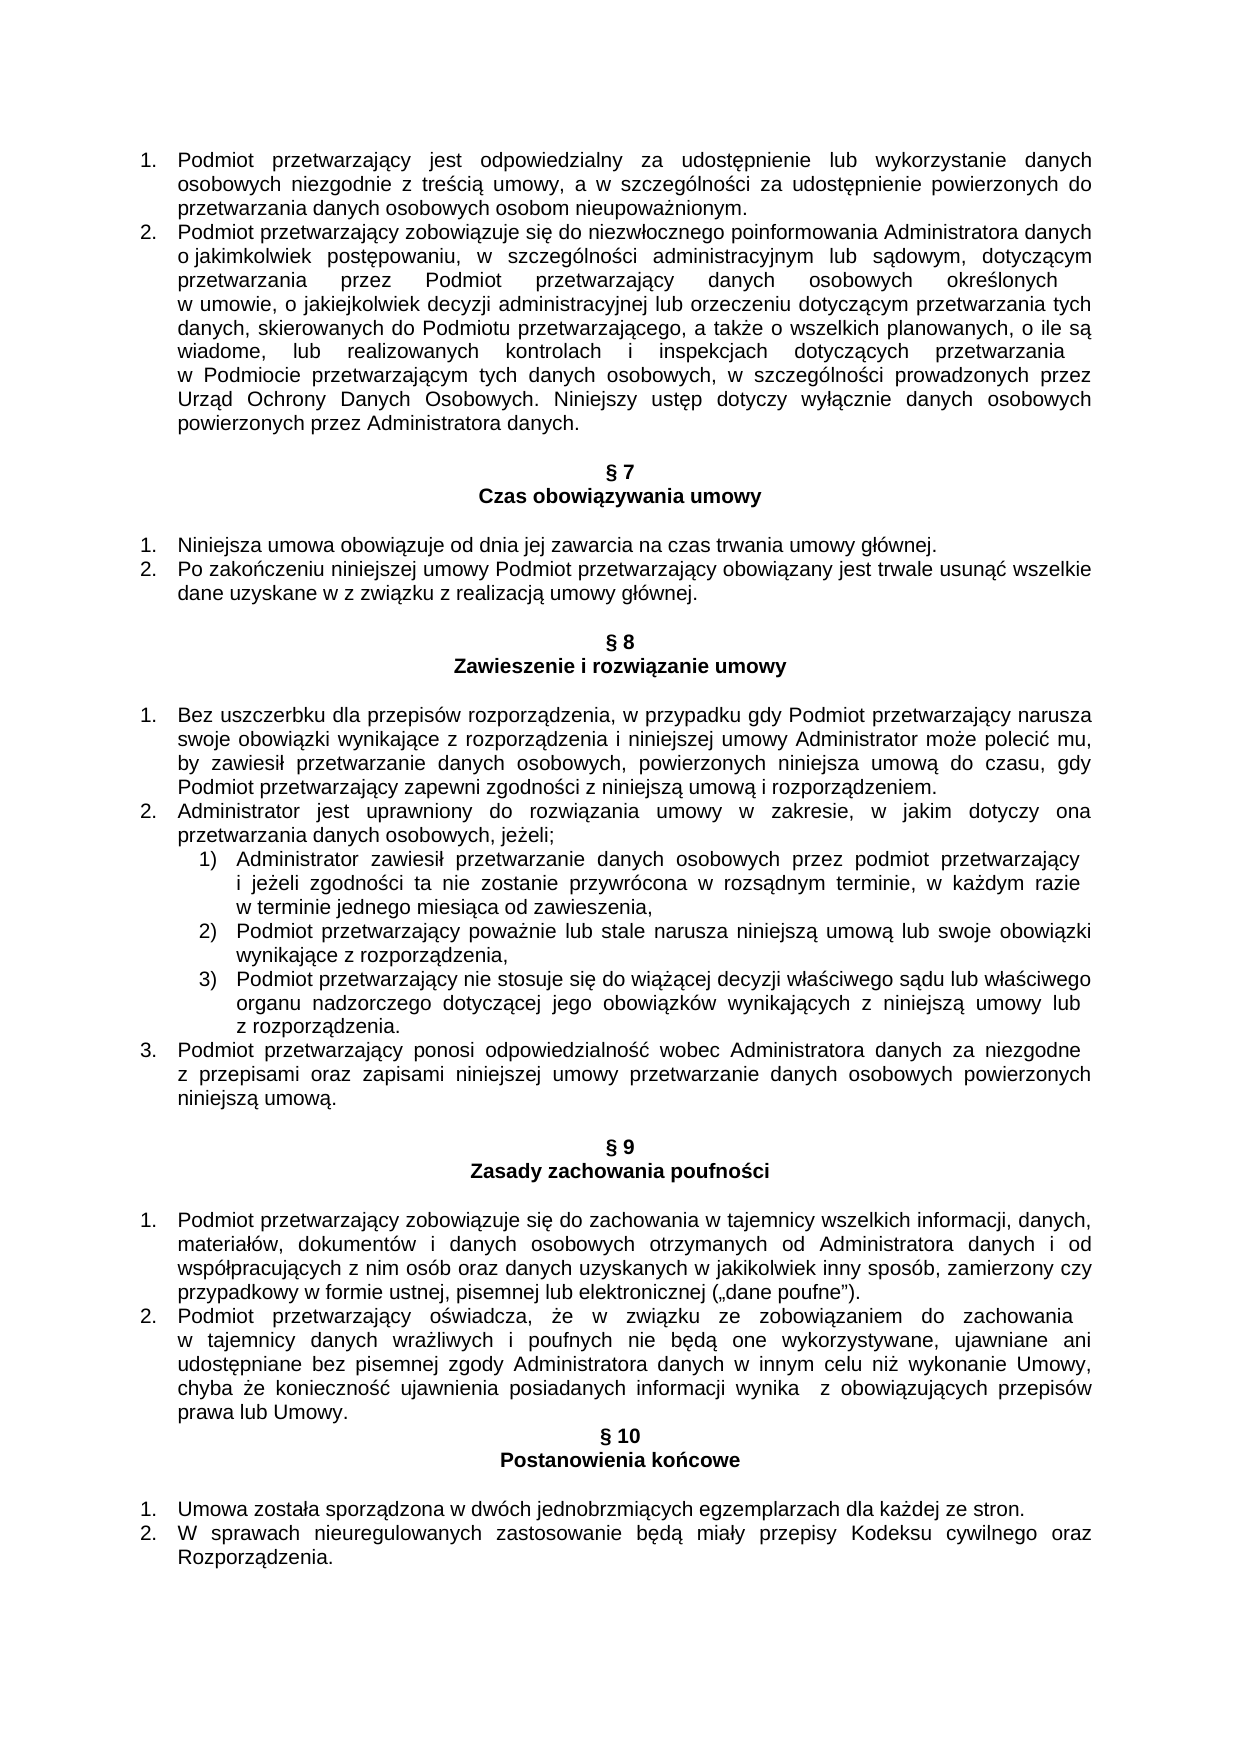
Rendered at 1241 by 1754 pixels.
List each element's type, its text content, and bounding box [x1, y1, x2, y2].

list Po zakończeniu niniejszej umowy Podmiot przetwarzający obowiązany jest trwale usunąć wszelkie dane uzyskane w z związku z realizacją umowy głównej. [140, 557, 1093, 605]
list Umowa została sporządzona w dwóch jednobrzmiących egzemplarzach dla każdej ze stron. [140, 1497, 1093, 1521]
list W sprawach nieuregulowanych zastosowanie będą miały przepisy Kodeksu cywilnego oraz Rozporządzenia. [140, 1521, 1093, 1568]
list Podmiot przetwarzający jest odpowiedzialny za udostępnienie lub wykorzystanie danych osobowych niezgodnie z treścią umowy, a w szczególności za udostępnienie powierzonych do przetwarzania danych osobowych osobom nieupoważnionym. [140, 148, 1093, 219]
list Podmiot przetwarzający oświadcza, że w związku ze zobowiązaniem do zachowania w tajemnicy danych wrażliwych i poufnych nie będą one wykorzystywane, ujawniane ani udostępniane bez pisemnej zgody Administratora danych w innym celu niż wykonanie Umowy, chyba że konieczność ujawnienia posiadanych informacji wynika z obowiązujących przepisów prawa lub Umowy. [140, 1304, 1093, 1424]
text § 7 [148, 460, 1093, 484]
text Zasady zachowania poufności [148, 1159, 1093, 1183]
text § 10 [148, 1424, 1093, 1448]
text Zawieszenie i rozwiązanie umowy [148, 654, 1093, 678]
list Administrator jest uprawniony do rozwiązania umowy w zakresie, w jakim dotyczy ona przetwarzania danych osobowych, jeżeli; [140, 799, 1093, 847]
text § 9 [148, 1135, 1093, 1159]
list Podmiot przetwarzający ponosi odpowiedzialność wobec Administratora danych za niezgodne z przepisami oraz zapisami niniejszej umowy przetwarzanie danych osobowych powierzonych niniejszą umową. [140, 1038, 1093, 1110]
list Podmiot przetwarzający zobowiązuje się do niezwłocznego poinformowania Administratora danych o jakimkolwiek postępowaniu, w szczególności administracyjnym lub sądowym, dotyczącym przetwarzania przez Podmiot przetwarzający danych osobowych określonych w umowie, o jakiejkolwiek decyzji administracyjnej lub orzeczeniu dotyczącym przetwarzania tych danych, skierowanych do Podmiotu przetwarzającego, a także o wszelkich planowanych, o ile są wiadome, lub realizowanych kontrolach i inspekcjach dotyczących przetwarzania w Podmiocie przetwarzającym tych danych osobowych, w szczególności prowadzonych przez Urząd Ochrony Danych Osobowych. Niniejszy ustęp dotyczy wyłącznie danych osobowych powierzonych przez Administratora danych. [140, 219, 1093, 435]
list Administrator zawiesił przetwarzanie danych osobowych przez podmiot przetwarzający i jeżeli zgodności ta nie zostanie przywrócona w rozsądnym terminie, w każdym razie w terminie jednego miesiąca od zawieszenia, [199, 847, 1093, 918]
list Podmiot przetwarzający poważnie lub stale narusza niniejszą umową lub swoje obowiązki wynikające z rozporządzenia, [199, 918, 1093, 966]
list Podmiot przetwarzający nie stosuje się do wiążącej decyzji właściwego sądu lub właściwego organu nadzorczego dotyczącej jego obowiązków wynikających z niniejszą umowy lub z rozporządzenia. [199, 966, 1093, 1038]
text Czas obowiązywania umowy [148, 484, 1093, 508]
list Niniejsza umowa obowiązuje od dnia jej zawarcia na czas trwania umowy głównej. [140, 533, 1093, 557]
text § 8 [148, 630, 1093, 654]
list Podmiot przetwarzający zobowiązuje się do zachowania w tajemnicy wszelkich informacji, danych, materiałów, dokumentów i danych osobowych otrzymanych od Administratora danych i od współpracujących z nim osób oraz danych uzyskanych w jakikolwiek inny sposób, zamierzony czy przypadkowy w formie ustnej, pisemnej lub elektronicznej („dane poufne”). [140, 1208, 1093, 1304]
text Postanowienia końcowe [148, 1448, 1093, 1472]
list Bez uszczerbku dla przepisów rozporządzenia, w przypadku gdy Podmiot przetwarzający narusza swoje obowiązki wynikające z rozporządzenia i niniejszej umowy Administrator może polecić mu, by zawiesił przetwarzanie danych osobowych, powierzonych niniejsza umową do czasu, gdy Podmiot przetwarzający zapewni zgodności z niniejszą umową i rozporządzeniem. [140, 703, 1093, 799]
